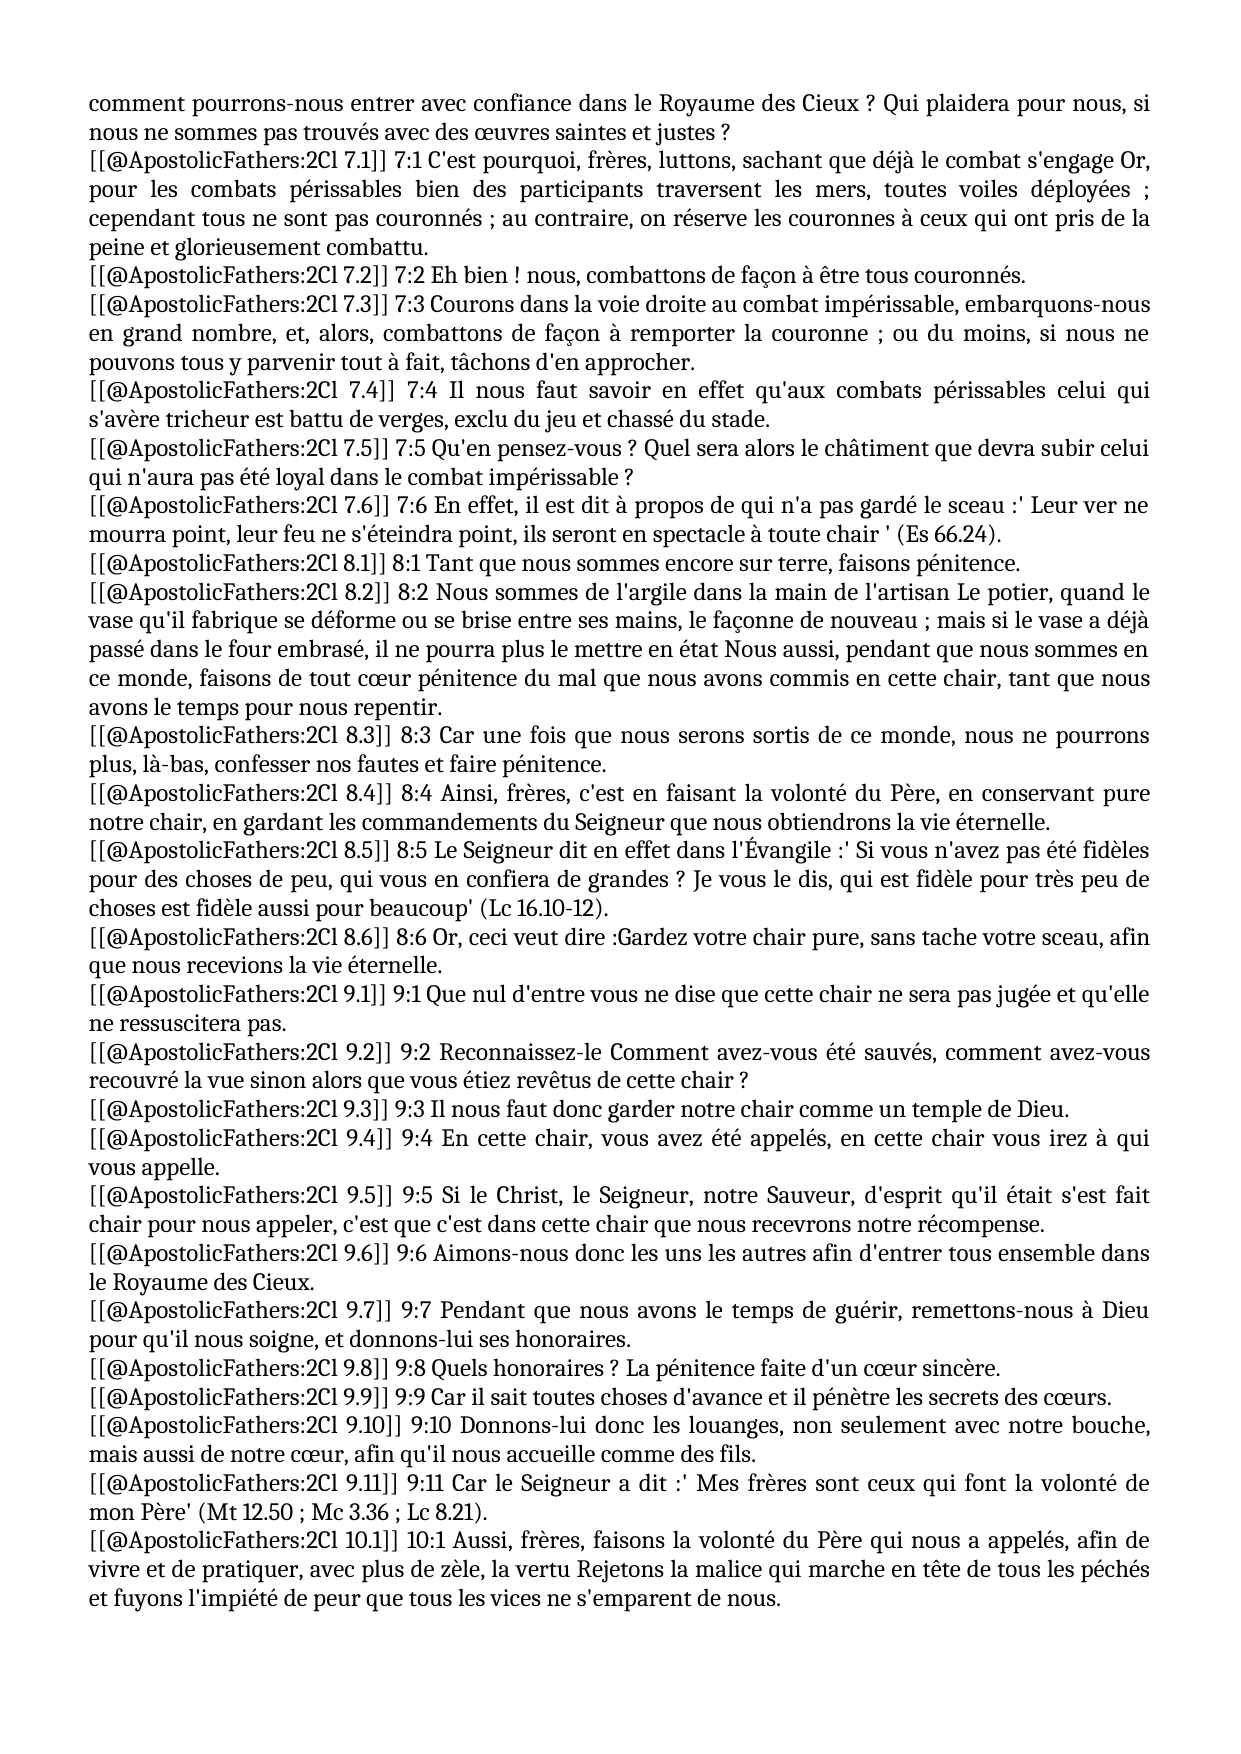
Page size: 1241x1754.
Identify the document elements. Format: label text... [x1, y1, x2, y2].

text [[@ApostolicFathers:2Cl 8.1]] 8:1 Tant que nous sommes encore sur terre, faisons pénitence. [89, 549, 1152, 577]
text [[@ApostolicFathers:2Cl 9.10]] 9:10 Donnons-lui donc les louanges, non seulement avec notre bouche, mais aussi de notre cœur, afin qu'il nous accueille comme des fils. [89, 1411, 1152, 1469]
text [[@ApostolicFathers:2Cl 7.6]] 7:6 En effet, il est dit à propos de qui n'a pas gardé le sceau :' Leur ver ne mourra point, leur feu ne s'éteindra point, ils seront en spectacle à toute chair ' (Es 66.24). [89, 491, 1152, 549]
text [[@ApostolicFathers:2Cl 9.8]] 9:8 Quels honoraires ? La pénitence faite d'un cœur sincère. [89, 1354, 1152, 1382]
text [[@ApostolicFathers:2Cl 7.4]] 7:4 Il nous faut savoir en effet qu'aux combats périssables celui qui s'avère tricheur est battu de verges, exclu du jeu et chassé du stade. [89, 376, 1152, 434]
text [[@ApostolicFathers:2Cl 10.1]] 10:1 Aussi, frères, faisons la volonté du Père qui nous a appelés, afin de vivre et de pratiquer, avec plus de zèle, la vertu Rejetons la malice qui marche en tête de tous les péchés et fuyons l'impiété de peur que tous les vices ne s'emparent de nous. [89, 1526, 1152, 1612]
text [[@ApostolicFathers:2Cl 9.2]] 9:2 Reconnaissez-le Comment avez-vous été sauvés, comment avez-vous recouvré la vue sinon alors que vous étiez revêtus de cette chair ? [89, 1037, 1152, 1095]
text [[@ApostolicFathers:2Cl 9.9]] 9:9 Car il sait toutes choses d'avance et il pénètre les secrets des cœurs. [89, 1382, 1152, 1411]
text [[@ApostolicFathers:2Cl 9.5]] 9:5 Si le Christ, le Seigneur, notre Sauveur, d'esprit qu'il était s'est fait chair pour nous appeler, c'est que c'est dans cette chair que nous recevrons notre récompense. [89, 1181, 1152, 1239]
text [[@ApostolicFathers:2Cl 8.5]] 8:5 Le Seigneur dit en effet dans l'Évangile :' Si vous n'avez pas été fidèles pour des choses de peu, qui vous en confiera de grandes ? Je vous le dis, qui est fidèle pour très peu de choses est fidèle aussi pour beaucoup' (Lc 16.10-12). [89, 836, 1152, 922]
text [[@ApostolicFathers:2Cl 8.6]] 8:6 Or, ceci veut dire :Gardez votre chair pure, sans tache votre sceau, afin que nous recevions la vie éternelle. [89, 922, 1152, 980]
text [[@ApostolicFathers:2Cl 8.4]] 8:4 Ainsi, frères, c'est en faisant la volonté du Père, en conservant pure notre chair, en gardant les commandements du Seigneur que nous obtiendrons la vie éternelle. [89, 779, 1152, 836]
text [[@ApostolicFathers:2Cl 9.1]] 9:1 Que nul d'entre vous ne dise que cette chair ne sera pas jugée et qu'elle ne ressuscitera pas. [89, 980, 1152, 1037]
text [[@ApostolicFathers:2Cl 8.3]] 8:3 Car une fois que nous serons sortis de ce monde, nous ne pourrons plus, là-bas, confesser nos fautes et faire pénitence. [89, 721, 1152, 779]
text [[@ApostolicFathers:2Cl 7.5]] 7:5 Qu'en pensez-vous ? Quel sera alors le châtiment que devra subir celui qui n'aura pas été loyal dans le combat impérissable ? [89, 434, 1152, 491]
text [89, 89, 1152, 146]
text [[@ApostolicFathers:2Cl 9.4]] 9:4 En cette chair, vous avez été appelés, en cette chair vous irez à qui vous appelle. [89, 1124, 1152, 1181]
text [[@ApostolicFathers:2Cl 9.6]] 9:6 Aimons-nous donc les uns les autres afin d'entrer tous ensemble dans le Royaume des Cieux. [89, 1239, 1152, 1296]
text [[@ApostolicFathers:2Cl 9.11]] 9:11 Car le Seigneur a dit :' Mes frères sont ceux qui font la volonté de mon Père' (Mt 12.50 ; Mc 3.36 ; Lc 8.21). [89, 1469, 1152, 1526]
text [[@ApostolicFathers:2Cl 7.2]] 7:2 Eh bien ! nous, combattons de façon à être tous couronnés. [89, 261, 1152, 290]
text [[@ApostolicFathers:2Cl 8.2]] 8:2 Nous sommes de l'argile dans la main de l'artisan Le potier, quand le vase qu'il fabrique se déforme ou se brise entre ses mains, le façonne de nouveau ; mais si le vase a déjà passé dans le four embrasé, il ne pourra plus le mettre en état Nous aussi, pendant que nous sommes en ce monde, faisons de tout cœur pénitence du mal que nous avons commis en cette chair, tant que nous avons le temps pour nous repentir. [89, 577, 1152, 721]
text [[@ApostolicFathers:2Cl 7.1]] 7:1 C'est pourquoi, frères, luttons, sachant que déjà le combat s'engage Or, pour les combats périssables bien des participants traversent les mers, toutes voiles déployées ; cependant tous ne sont pas couronnés ; au contraire, on réserve les couronnes à ceux qui ont pris de la peine et glorieusement combattu. [89, 146, 1152, 261]
text [[@ApostolicFathers:2Cl 9.7]] 9:7 Pendant que nous avons le temps de guérir, remettons-nous à Dieu pour qu'il nous soigne, et donnons-lui ses honoraires. [89, 1296, 1152, 1354]
text [[@ApostolicFathers:2Cl 9.3]] 9:3 Il nous faut donc garder notre chair comme un temple de Dieu. [89, 1095, 1152, 1124]
text [[@ApostolicFathers:2Cl 7.3]] 7:3 Courons dans la voie droite au combat impérissable, embarquons-nous en grand nombre, et, alors, combattons de façon à remporter la couronne ; ou du moins, si nous ne pouvons tous y parvenir tout à fait, tâchons d'en approcher. [89, 290, 1152, 376]
